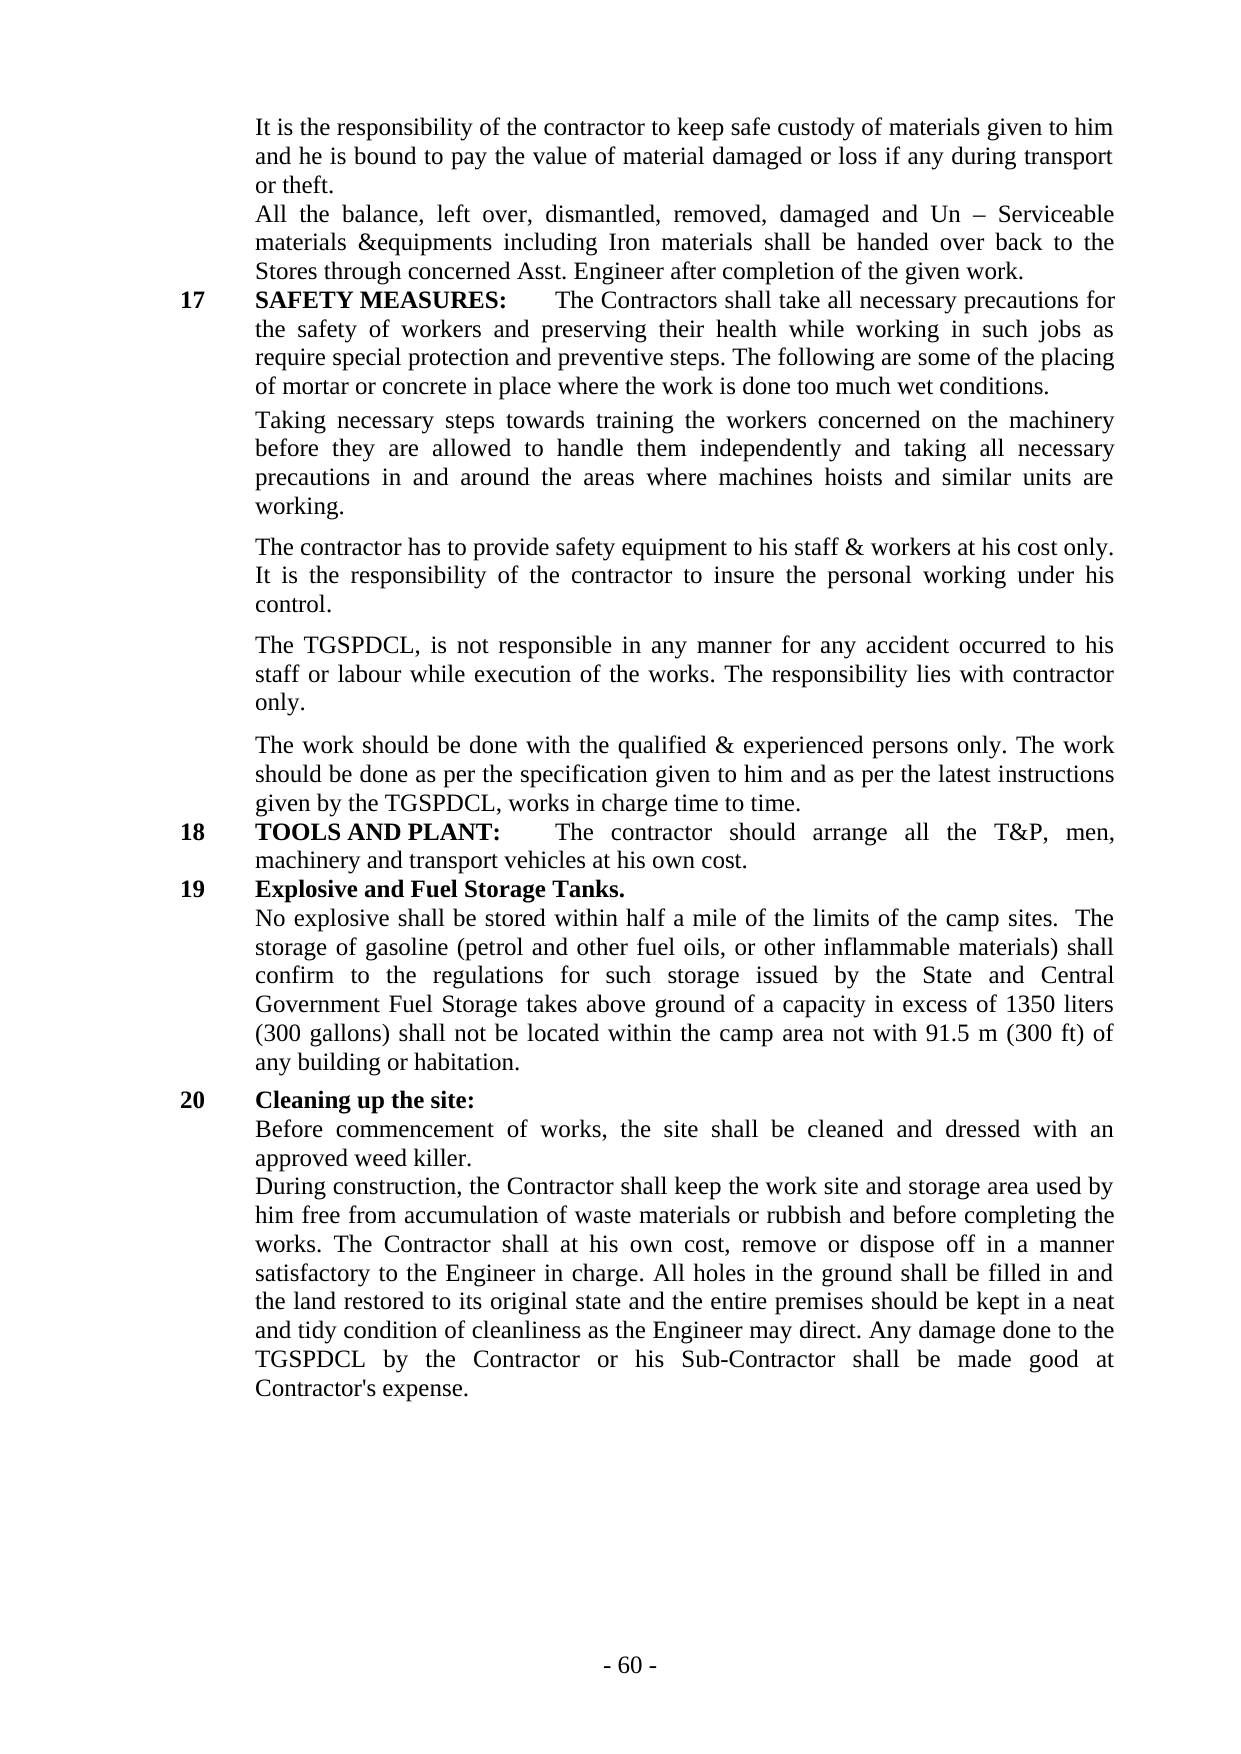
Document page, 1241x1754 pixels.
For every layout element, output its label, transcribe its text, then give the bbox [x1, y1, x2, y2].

text All the balance, left over, dismantled, removed, damaged and Un – Serviceable materials &equipments including Iron materials shall be handed over back to the Stores through concerned Asst. Engineer after completion of the given work. [255, 199, 1115, 285]
text During construction, the Contractor shall keep the work site and storage area used by him free from accumulation of waste materials or rubbish and before completing the works. The Contractor shall at his own cost, remove or dispose off in a manner satisfactory to the Engineer in charge. All holes in the ground shall be filled in and the land restored to its original state and the entire premises should be kept in a neat and tidy condition of cleanliness as the Engineer may direct. Any damage done to the TGSPDCL by the Contractor or his Sub-Contractor shall be made good at Contractor's expense. [255, 1171, 1115, 1401]
text 18 TOOLS AND PLANT: The contractor should arrange all the T&P, men, machinery and transport vehicles at his own cost. [180, 817, 1115, 874]
text It is the responsibility of the contractor to keep safe custody of materials given to him and he is bound to pay the value of material damaged or loss if any during transport or theft. [255, 112, 1115, 199]
text The TGSPDCL, is not responsible in any manner for any accident occurred to his staff or labour while execution of the works. The responsibility lies with contractor only. [255, 630, 1115, 716]
text The work should be done with the qualified & experienced persons only. The work should be done as per the specification given to him and as per the latest instructions given by the TGSPDCL, works in charge time to time. [255, 731, 1115, 817]
text 17 SAFETY MEASURES: The Contractors shall take all necessary precautions for the safety of workers and preserving their health while working in such jobs as require special protection and preventive steps. The following are some of the placing of mortar or concrete in place where the work is done too much wet conditions. [180, 285, 1115, 400]
text 19 Explosive and Fuel Storage Tanks. [180, 874, 1115, 903]
text Taking necessary steps towards training the workers concerned on the machinery before they are allowed to handle them independently and taking all necessary precautions in and around the areas where machines hoists and similar units are working. [255, 405, 1115, 520]
text The contractor has to provide safety equipment to his staff & workers at his cost only. It is the responsibility of the contractor to insure the personal working under his control. [255, 532, 1115, 618]
text Before commencement of works, the site shall be cleaned and dressed with an approved weed killer. [255, 1114, 1115, 1171]
text No explosive shall be stored within half a mile of the limits of the camp sites. The storage of gasoline (petrol and other fuel oils, or other inflammable materials) shall confirm to the regulations for such storage issued by the State and Central Government Fuel Storage takes above ground of a capacity in excess of 1350 liters (300 gallons) shall not be located within the camp area not with 91.5 m (300 ft) of any building or habitation. [255, 903, 1115, 1076]
text 20 Cleaning up the site: [180, 1085, 1115, 1114]
